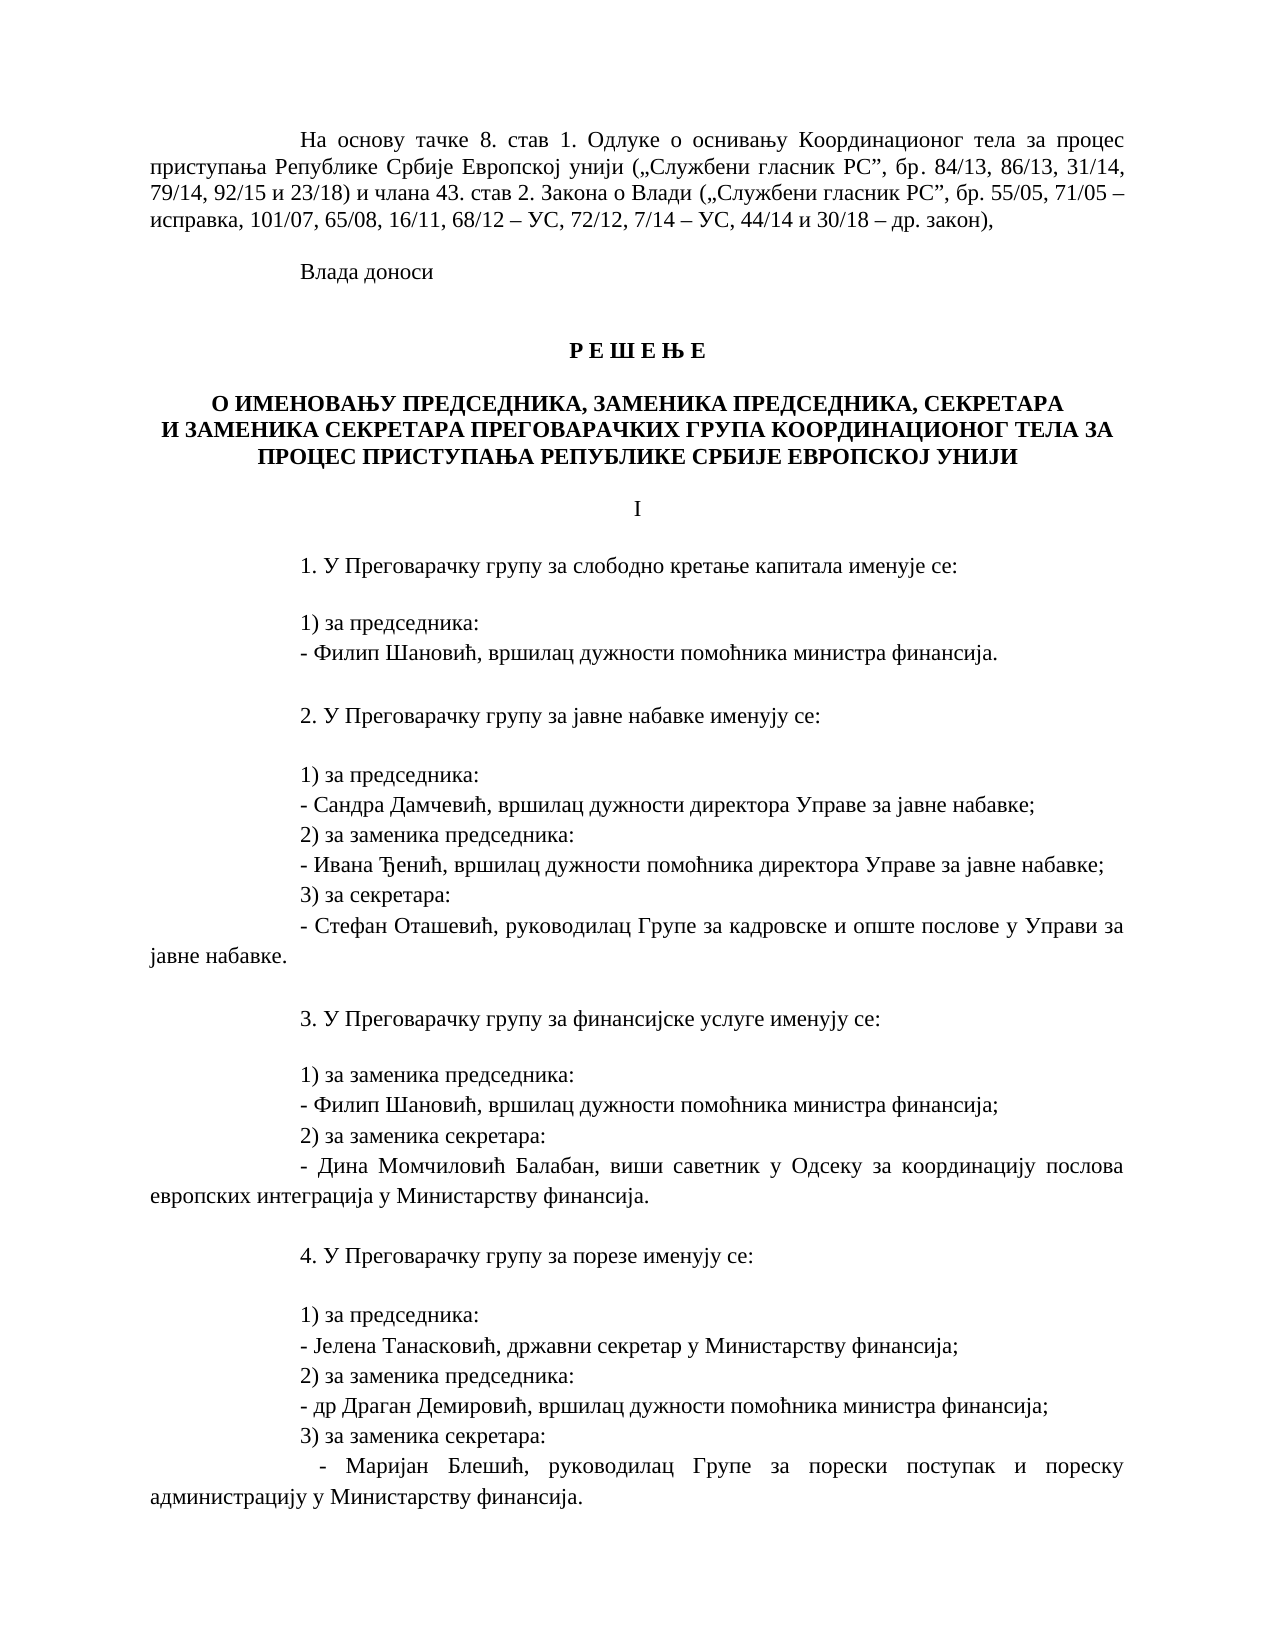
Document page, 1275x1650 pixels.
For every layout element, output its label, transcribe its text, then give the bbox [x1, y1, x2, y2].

list 3. У Преговарачку групу за финансијске услуге именују се: [150, 1005, 1125, 1031]
list - Сандра Дамчевић, вршилац дужности директора Управе за јавне набавке; [150, 791, 1125, 817]
list - Филип Шановић, вршилац дужности помоћника министра финансија; [150, 1091, 1125, 1118]
list - Дина Момчиловић Балабан, виши саветник у Одсеку за координацију послова европских интеграција у Министарству финансија. [150, 1152, 1125, 1208]
list 2) за заменика председника: [150, 821, 1125, 847]
list 1) за председника: [150, 1301, 1125, 1328]
list - Ивана Ђенић, вршилац дужности помоћника директора Управе за јавне набавке; [150, 851, 1125, 878]
text На основу тачке 8. став 1. Одлуке о оснивању Координационог тела за процес приступања Републике Србије Европској унији („Службени гласник РС”, бр. 84/13, 86/13, 31/14, 79/14, 92/15 и 23/18) и члана 43. став 2. Закона о Влади („Службени гласник РС”, бр. 55/05, 71/05 – исправка, 101/07, 65/08, 16/11, 68/12 – УС, 72/12, 7/14 – УС, 44/14 и 30/18 – др. закон), [150, 127, 1125, 232]
list 1. У Преговарачку групу за слободно кретање капитала именује се: [150, 552, 1125, 578]
list - Маријан Блешић, руководилац Групе за порески поступак и пореску администрацију у Министарству финансија. [150, 1452, 1125, 1509]
list 2. У Преговарачку групу за јавне набавке именују се: [150, 702, 1125, 728]
list 1) за заменика председника: [150, 1061, 1125, 1088]
list 1) за председника: [150, 761, 1125, 787]
list - Филип Шановић, вршилац дужности помоћника министра финансија. [150, 639, 1125, 665]
list - Јелена Танасковић, државни секретар у Министарству финансија; [150, 1332, 1125, 1358]
text Влада доноси [150, 258, 1125, 285]
list 3) за секретара: [150, 881, 1125, 908]
list - Стефан Оташевић, руководилац Групе за кадровске и опште послове у Управи за јавне набавке. [150, 912, 1125, 968]
list - др Драган Демировић, вршилац дужности помоћника министра финансија; [150, 1392, 1125, 1418]
text Р Е Ш Е Њ Е [150, 337, 1125, 364]
text I [150, 496, 1125, 522]
list 2) за заменика председника: [150, 1362, 1125, 1388]
text И ЗАМЕНИКА СЕКРЕТАРА ПРЕГОВАРАЧКИХ ГРУПА КООРДИНАЦИОНОГ ТЕЛА ЗА ПРОЦЕС ПРИСТУПАЊА РЕПУБЛИКЕ СРБИЈЕ ЕВРОПСКОЈ УНИЈИ [150, 416, 1125, 469]
text О ИМЕНОВАЊУ ПРЕДСЕДНИКА, ЗАМЕНИКА ПРЕДСЕДНИКА, СЕКРЕТАРА [150, 390, 1125, 416]
list 4. У Преговарачку групу за порезе именују се: [150, 1242, 1125, 1269]
list 1) за председника: [150, 609, 1125, 635]
list 3) за заменика секретара: [150, 1422, 1125, 1449]
list 2) за заменика секретара: [150, 1122, 1125, 1148]
